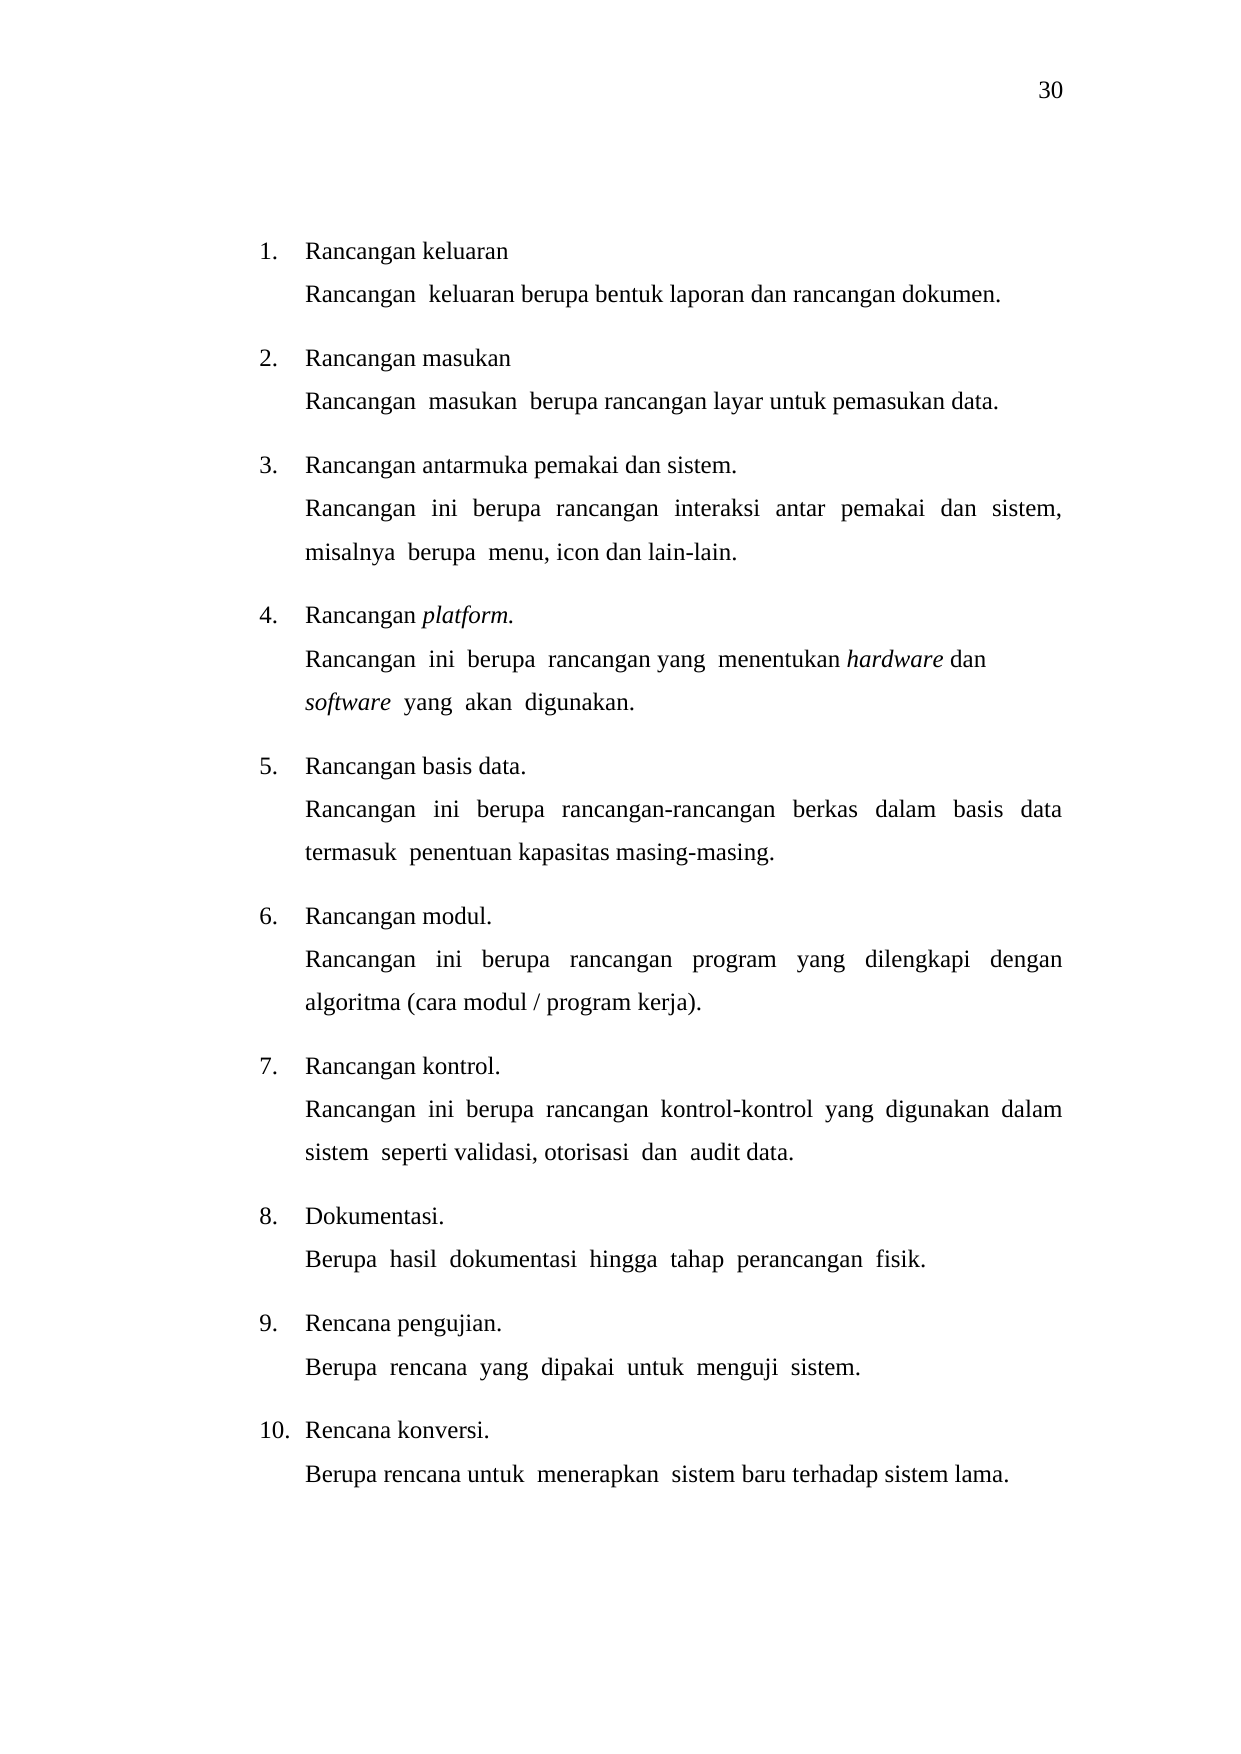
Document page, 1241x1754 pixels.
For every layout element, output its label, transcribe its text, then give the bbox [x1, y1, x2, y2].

list Dokumentasi. [259, 1201, 1063, 1230]
text Berupa rencana untuk menerapkan sistem baru terhadap sistem lama. [236, 1459, 1063, 1487]
list Rencana konversi. [259, 1416, 1063, 1444]
text Rancangan keluaran berupa bentuk laporan dan rancangan dokumen. [236, 279, 1063, 308]
list Rencana pengujian. [259, 1308, 1063, 1337]
text Berupa hasil dokumentasi hingga tahap perancangan fisik. [281, 1244, 1063, 1273]
text Rancangan ini berupa rancangan-rancangan berkas dalam basis data termasuk penentuan kapasitas masing-masing. [236, 794, 1063, 866]
list Rancangan kontrol. [259, 1051, 1063, 1080]
list Rancangan masukan [259, 343, 1063, 372]
text Berupa rencana yang dipakai untuk menguji sistem. [236, 1352, 1063, 1380]
text Rancangan ini berupa rancangan yang menentukan hardware dan software yang akan digunakan. [305, 644, 1063, 716]
text Rancangan ini berupa rancangan program yang dilengkapi dengan algoritma (cara modul / program kerja). [236, 944, 1063, 1016]
list Rancangan platform. [259, 601, 1063, 629]
list Rancangan basis data. [259, 751, 1063, 779]
text Rancangan ini berupa rancangan interaksi antar pemakai dan sistem, misalnya berupa menu, icon dan lain-lain. [236, 493, 1063, 565]
list Rancangan modul. [259, 901, 1063, 930]
list Rancangan antarmuka pemakai dan sistem. [259, 450, 1063, 479]
list Rancangan keluaran [259, 236, 1063, 265]
text Rancangan masukan berupa rancangan layar untuk pemasukan data. [305, 386, 1063, 415]
text Rancangan ini berupa rancangan kontrol-kontrol yang digunakan dalam sistem seperti validasi, otorisasi dan audit data. [236, 1094, 1063, 1166]
